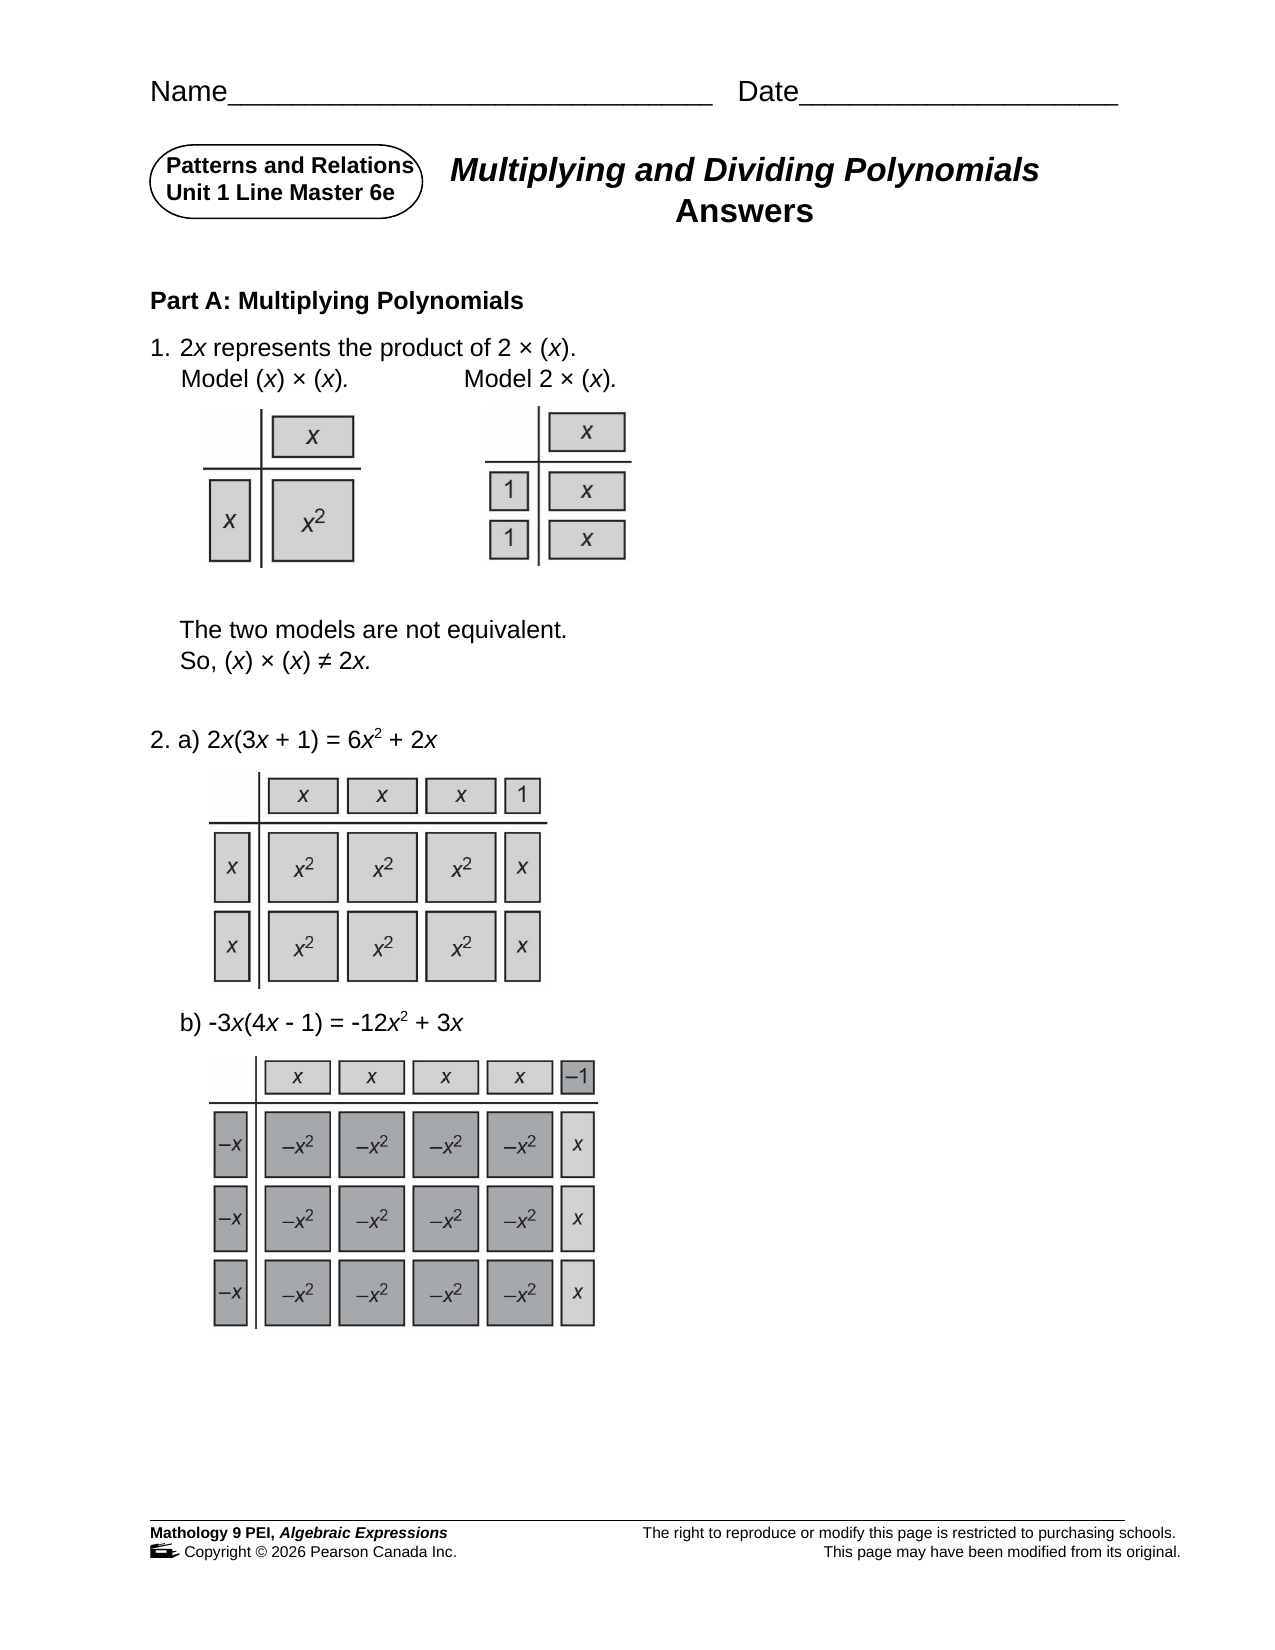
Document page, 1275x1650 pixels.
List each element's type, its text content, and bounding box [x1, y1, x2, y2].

text Part A: Multiplying Polynomials [150, 286, 1125, 314]
list Model (x) × (x). Model 2 × (x). [165, 364, 1125, 393]
text b) 3x(4x 1) = 12x2 + 3x [179, 1008, 1125, 1037]
picture [485, 406, 632, 566]
picture [203, 409, 361, 568]
text Multiplying and Dividing Polynomials Answers [150, 150, 1125, 230]
picture [209, 772, 548, 989]
list 2x represents the product of 2 × (x). [150, 333, 1125, 362]
picture [209, 1056, 599, 1329]
text 2. a) 2x(3x + 1) = 6x2 + 2x [150, 725, 1125, 754]
picture [150, 1543, 180, 1558]
list The two models are not equivalent. So, (x) × (x) ≠ 2x. [179, 615, 1125, 675]
